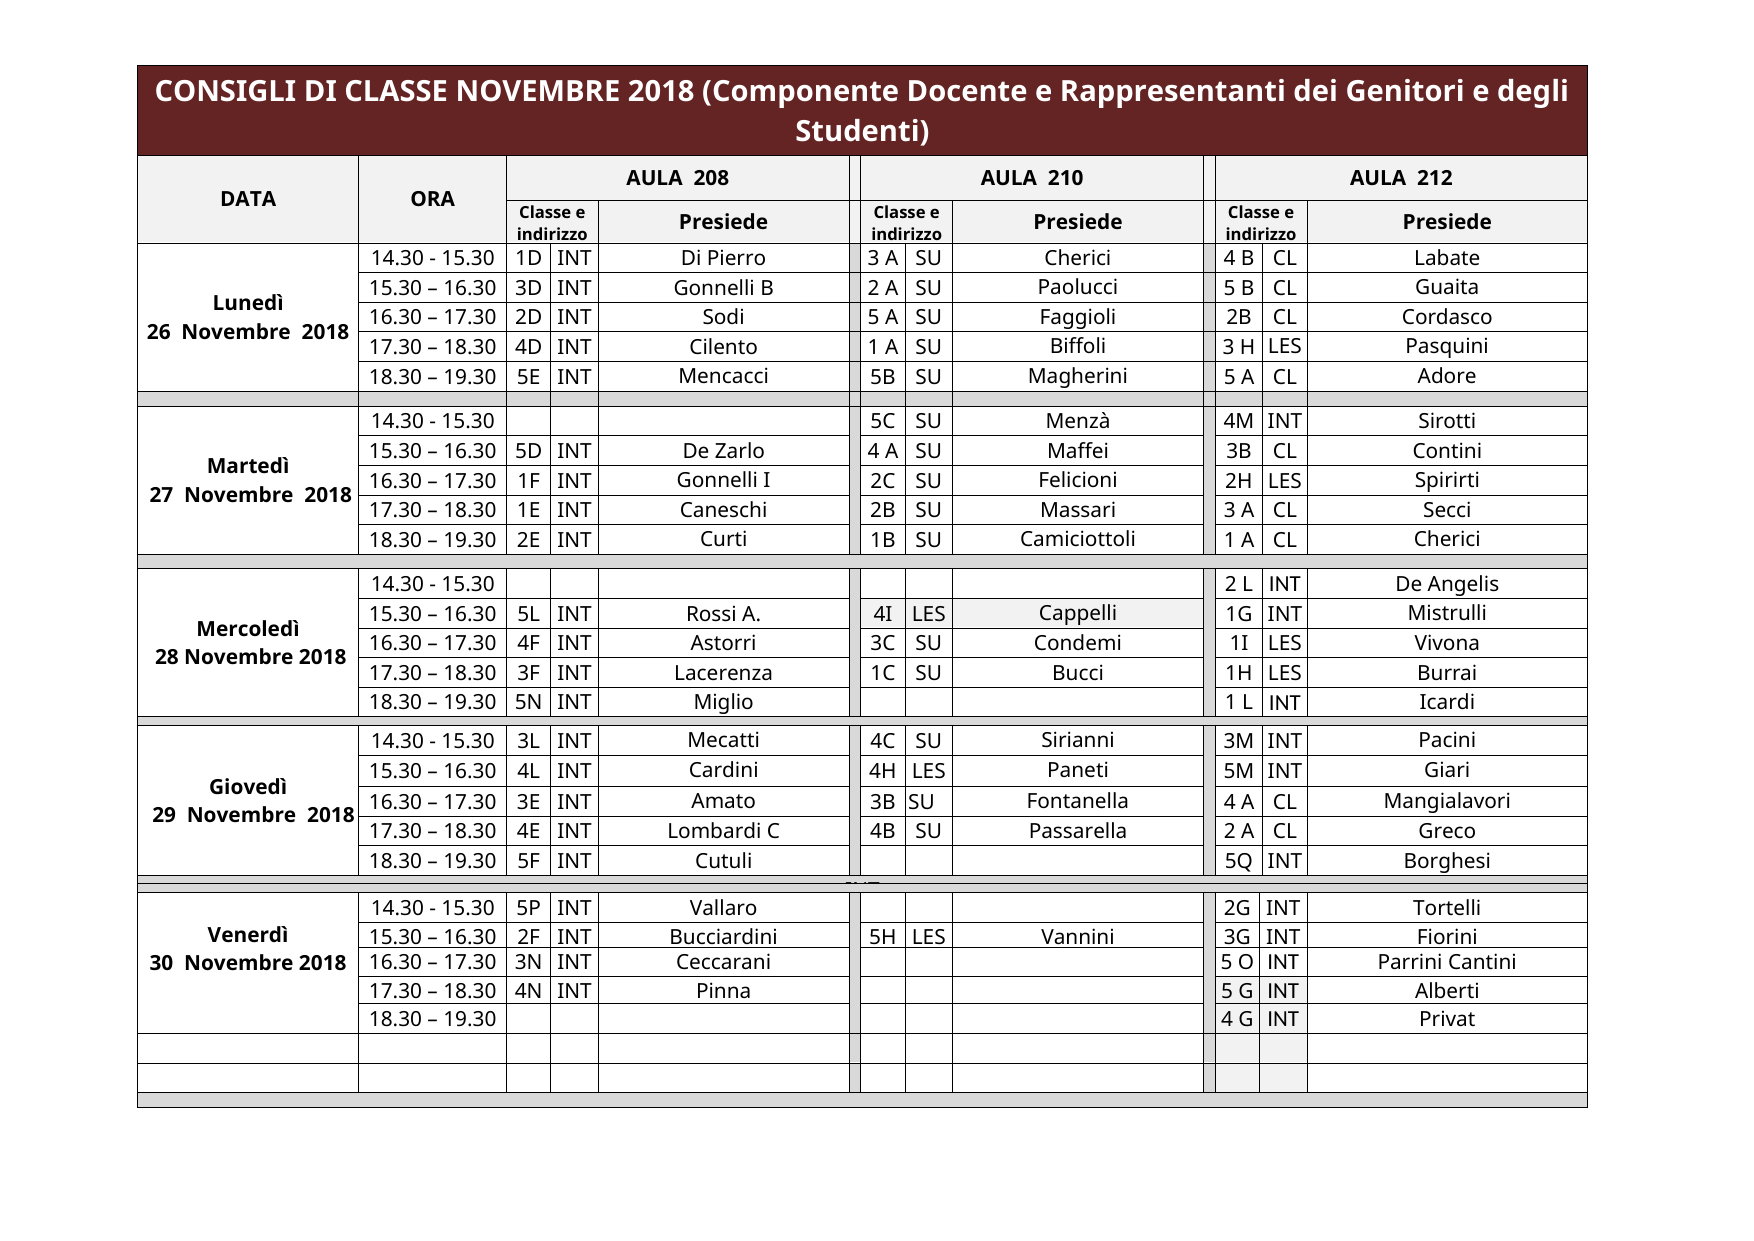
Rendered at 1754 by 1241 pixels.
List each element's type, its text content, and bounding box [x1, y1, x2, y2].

table_cell CL [1263, 436, 1307, 465]
table_cell [1204, 303, 1215, 331]
table_cell [953, 893, 1203, 922]
table_cell [861, 893, 905, 922]
table_cell [1204, 156, 1215, 200]
table_cell [551, 569, 598, 598]
table_cell [1308, 392, 1587, 406]
table_cell 5D [507, 436, 550, 465]
table_cell 16.30 – 17.30 [359, 629, 506, 657]
table_cell [906, 1004, 952, 1033]
table_cell 3 A [861, 244, 905, 272]
table_cell De Zarlo [599, 436, 849, 465]
table_cell Mangialavori [1308, 787, 1587, 816]
table_cell 3D [507, 273, 550, 302]
table_cell [906, 392, 952, 406]
table_cell Icardi [1308, 688, 1587, 716]
table_cell 14.30 - 15.30 [359, 407, 506, 435]
table_cell Maffei [953, 436, 1203, 465]
table_cell 18.30 – 19.30 [359, 362, 506, 391]
table_cell [599, 1064, 849, 1092]
table_cell [599, 392, 849, 406]
table_cell 5C [861, 407, 905, 435]
table_cell [138, 392, 358, 406]
table_cell INT [1263, 569, 1307, 598]
table_cell [906, 893, 952, 922]
table_cell INT [1260, 1004, 1307, 1033]
table_cell [1204, 244, 1215, 272]
table_cell 5 O [1216, 948, 1259, 976]
table_cell 17.30 – 18.30 [359, 658, 506, 687]
table_cell [850, 893, 860, 1033]
table_cell INT [551, 756, 598, 786]
table_cell Paneti [953, 756, 1203, 786]
table_cell 14.30 - 15.30 [359, 569, 506, 598]
table_cell AULA 210 [861, 156, 1203, 200]
table_cell LES [1263, 466, 1307, 494]
table_cell 4I [861, 599, 905, 627]
table_cell Giovedì 29 Novembre 2018 [138, 726, 358, 875]
table_cell [850, 303, 860, 331]
table_cell Cherici [953, 244, 1203, 272]
table_cell 1B [861, 525, 905, 554]
table_cell 4M [1216, 407, 1262, 435]
table_cell Greco [1308, 817, 1587, 845]
table_cell 5 B [1216, 273, 1262, 302]
table_cell [906, 1064, 952, 1092]
table_cell [138, 555, 1587, 568]
table_cell 1 A [861, 332, 905, 361]
table_cell SU [906, 303, 952, 331]
table_cell 3B [861, 787, 905, 816]
table_cell AULA 212 [1216, 156, 1587, 200]
table_cell LES [906, 756, 952, 786]
table_cell INT [1263, 846, 1307, 875]
table_cell INTPOLINTA [1260, 948, 1307, 976]
table_cell Mistrulli [1308, 599, 1587, 627]
table_cell 14.30 - 15.30 [359, 893, 506, 922]
table_cell DATA [138, 156, 358, 242]
table_cell Spirirti [1308, 466, 1587, 494]
table_cell 2D [507, 303, 550, 331]
table_cell [861, 977, 905, 1003]
table_cell LES [906, 923, 952, 947]
table_cell Sirotti [1308, 407, 1587, 435]
table_cell 4F [507, 629, 550, 657]
table_cell Mercoledì 28 Novembre 2018 [138, 569, 358, 716]
table_cell [551, 1064, 598, 1092]
table_cell 18.30 – 19.30 [359, 688, 506, 716]
table_cell Presiede [1308, 201, 1587, 242]
table_cell 4 A [861, 436, 905, 465]
table_header CONSIGLI DI CLASSE NOVEMBRE 2018 (Componente Docente e Rappresentanti dei Genitori e degli Studenti) [138, 66, 1587, 155]
table_cell Presiede [953, 201, 1203, 242]
table_cell 17.30 – 18.30 [359, 332, 506, 361]
table_cell Di Pierro [599, 244, 849, 272]
table_cell INT [551, 977, 598, 1003]
table_cell Massari [953, 496, 1203, 524]
table_cell SU [906, 436, 952, 465]
table_cell Magherini [953, 362, 1203, 391]
table_cell [1204, 392, 1215, 406]
table_cell Paolucci [953, 273, 1203, 302]
table_cell [861, 1034, 905, 1062]
table_cell 14.30 - 15.30 [359, 244, 506, 272]
table_cell Privat [1308, 1004, 1587, 1033]
table_cell Contini [1308, 436, 1587, 465]
table_cell [906, 948, 952, 976]
table_cell [861, 1004, 905, 1033]
table_cell 1C [861, 658, 905, 687]
table_cell [507, 1064, 550, 1092]
table_cell INT [1260, 893, 1307, 922]
table_cell [507, 407, 550, 435]
table_cell Guaita [1308, 273, 1587, 302]
table_cell [861, 688, 905, 716]
table_cell 3C [861, 629, 905, 657]
table_cell [1204, 569, 1215, 716]
table_cell CL [1263, 273, 1307, 302]
table_cell INT [1263, 599, 1307, 627]
table_cell Classe e indirizzo [861, 201, 952, 242]
table_cell INT [1263, 688, 1307, 716]
table_cell [953, 846, 1203, 875]
table_cell [850, 726, 860, 875]
table_cell [507, 1034, 550, 1062]
table_cell LES [906, 599, 952, 627]
table_cell 15.30 – 16.30 [359, 273, 506, 302]
table_cell INT [551, 948, 598, 976]
table_cell [1204, 893, 1215, 1033]
table_cell Venerdì 30 Novembre 2018 [138, 893, 358, 1033]
table_cell [953, 977, 1203, 1003]
table_cell Cardini [599, 756, 849, 786]
table_cell [1204, 332, 1215, 361]
table_cell 5E [507, 362, 550, 391]
table_cell Cutuli [599, 846, 849, 875]
table_cell 2B [1216, 303, 1262, 331]
table_cell Alberti [1308, 977, 1587, 1003]
table_cell 14.30 - 15.30 [359, 726, 506, 755]
table_cell INT [551, 332, 598, 361]
table_cell 3N [507, 948, 550, 976]
table_cell Passarella [953, 817, 1203, 845]
table_cell Bucci [953, 658, 1203, 687]
table_cell INT [551, 893, 598, 922]
table_cell [953, 1034, 1203, 1062]
table_cell [507, 569, 550, 598]
table_cell [850, 332, 860, 361]
table_cell Lacerenza [599, 658, 849, 687]
table_cell [861, 392, 905, 406]
table_cell [359, 1034, 506, 1062]
table_cell [850, 1064, 860, 1092]
table_cell INT [551, 817, 598, 845]
table_cell [1260, 1034, 1307, 1062]
table_cell Vallaro [599, 893, 849, 922]
table_cell INT [1260, 923, 1307, 947]
table_cell 5 G [1216, 977, 1259, 1003]
table_cell [850, 244, 860, 272]
table_cell ORA [359, 156, 506, 242]
table_cell SU [906, 658, 952, 687]
table_cell [507, 1004, 550, 1033]
table_cell 15.30 – 16.30 [359, 923, 506, 947]
table_cell INT [551, 846, 598, 875]
table_cell LES [1263, 629, 1307, 657]
table_cell [1204, 362, 1215, 391]
table_cell 2H [1216, 466, 1262, 494]
table_cell [850, 273, 860, 302]
table_cell INT [551, 466, 598, 494]
table_cell 5Q [1216, 846, 1262, 875]
table_cell Sirianni [953, 726, 1203, 755]
table_cell 4B [861, 817, 905, 845]
table_cell Presiede [599, 201, 849, 242]
table_cell [861, 846, 905, 875]
table_cell INT [1263, 756, 1307, 786]
table_cell 3 A [1216, 496, 1262, 524]
table_cell [1260, 1064, 1307, 1092]
table_cell 17.30 – 18.30 [359, 977, 506, 1003]
table_cell INT [551, 658, 598, 687]
table_cell Felicioni [953, 466, 1203, 494]
table_cell [906, 846, 952, 875]
table_cell Amato [599, 787, 849, 816]
table_cell Martedì 27 Novembre 2018 [138, 407, 358, 554]
table_cell INT [551, 923, 598, 947]
table_cell 1E [507, 496, 550, 524]
table_cell 1 L [1216, 688, 1262, 716]
table_cell 4D [507, 332, 550, 361]
table_cell INT [551, 273, 598, 302]
table_cell 17.30 – 18.30 [359, 496, 506, 524]
table_cell Menzà [953, 407, 1203, 435]
table_cell [953, 1064, 1203, 1092]
table_cell 4E [507, 817, 550, 845]
table_cell [551, 392, 598, 406]
table_cell 3 H [1216, 332, 1262, 361]
table_cell 2B [861, 496, 905, 524]
table_cell [850, 362, 860, 391]
table_cell 2C [861, 466, 905, 494]
table_cell 5B [861, 362, 905, 391]
table_cell Bucciardini [599, 923, 849, 947]
table_cell 2G [1216, 893, 1259, 922]
table_cell [1216, 1034, 1259, 1062]
table_cell Lunedì 26 Novembre 2018 [138, 244, 358, 391]
table_cell [551, 407, 598, 435]
table_cell 4N [507, 977, 550, 1003]
table_cell CL [1263, 496, 1307, 524]
table_cell Caneschi [599, 496, 849, 524]
table_cell LESS [1263, 332, 1307, 361]
table_cell [953, 392, 1203, 406]
table_cell INT [551, 787, 598, 816]
table_cell Classe e indirizzo Ind. [507, 201, 598, 242]
table_cell 1D [507, 244, 550, 272]
table_cell INT [551, 599, 598, 627]
table_cell INT [551, 525, 598, 554]
table_cell 4 B [1216, 244, 1262, 272]
table_cell 4L [507, 756, 550, 786]
table_cell 3L [507, 726, 550, 755]
table_cell Ceccarani [599, 948, 849, 976]
table_cell INT [1263, 726, 1307, 755]
table_cell [953, 569, 1203, 598]
table_cell SU [906, 496, 952, 524]
table_cell [953, 688, 1203, 716]
table_cell [138, 1034, 358, 1062]
table_cell [1263, 392, 1307, 406]
table_cell 3B [1216, 436, 1262, 465]
table_cell 2E [507, 525, 550, 554]
table_cell 5M [1216, 756, 1262, 786]
table_cell Labate [1308, 244, 1587, 272]
table_cell [850, 1034, 860, 1062]
table_cell Fontanella [953, 787, 1203, 816]
table_cell 16.30 – 17.30 [359, 787, 506, 816]
table_cell Camiciottoli [953, 525, 1203, 554]
table_cell INT [551, 688, 598, 716]
table_cell [138, 1064, 358, 1092]
table_cell 2 A [861, 273, 905, 302]
table_cell [906, 977, 952, 1003]
table_cell Rossi A. [599, 599, 849, 627]
table_cell [906, 569, 952, 598]
table_cell Vivona [1308, 629, 1587, 657]
table_cell SU [906, 629, 952, 657]
table_cell Miglio [599, 688, 849, 716]
table_cell Biffoli [953, 332, 1203, 361]
table_cell INT [551, 436, 598, 465]
table_cell Faggioli [953, 303, 1203, 331]
table_cell SU [906, 466, 952, 494]
table_cell 1I [1216, 629, 1262, 657]
table_cell CL [1263, 362, 1307, 391]
table_cell SU [906, 362, 952, 391]
table_cell Cordasco [1308, 303, 1587, 331]
table_cell [850, 156, 860, 200]
table_cell 16.30 – 17.30 [359, 466, 506, 494]
table_cell SU [906, 817, 952, 845]
table_cell 18.30 – 19.30 [359, 1004, 506, 1033]
table_cell 18.30 – 19.30 [359, 846, 506, 875]
table_cell Secci [1308, 496, 1587, 524]
table_cell 5L [507, 599, 550, 627]
table_cell SU [906, 332, 952, 361]
table_cell SU [906, 787, 952, 816]
table_cell 18.30 – 19.30 [359, 525, 506, 554]
table_cell [551, 1004, 598, 1033]
table_cell [359, 392, 506, 406]
table_cell [861, 1064, 905, 1092]
table_cell [850, 569, 860, 716]
table_cell Lombardi C [599, 817, 849, 845]
table_cell 1 A [1216, 525, 1262, 554]
table_cell Burrai [1308, 658, 1587, 687]
table_cell [359, 1064, 506, 1092]
table_cell INT [551, 629, 598, 657]
table_cell Tortelli [1308, 893, 1587, 922]
table_cell 16.30 – 17.30 [359, 303, 506, 331]
table_cell 3E [507, 787, 550, 816]
table_cell De Angelis [1308, 569, 1587, 598]
table_cell 4 G [1216, 1004, 1259, 1033]
table_cell [861, 948, 905, 976]
table_cell Gonnelli I [599, 466, 849, 494]
table_cell Adore [1308, 362, 1587, 391]
table_cell [138, 717, 1587, 725]
table_cell Borghesi [1308, 846, 1587, 875]
table_cell [1204, 407, 1215, 554]
table_cell Pacini [1308, 726, 1587, 755]
table_cell Vannini [953, 923, 1203, 947]
table_cell 3G [1216, 923, 1259, 947]
table_cell 1G [1216, 599, 1262, 627]
table_cell [906, 688, 952, 716]
table_cell CL [1263, 303, 1307, 331]
table_cell 5 A [861, 303, 905, 331]
table_cell 5F [507, 846, 550, 875]
table_cell [599, 1034, 849, 1062]
table_cell [1216, 392, 1262, 406]
table_cell [1308, 1064, 1587, 1092]
table_cell Parrini Cantini [1308, 948, 1587, 976]
table_cell 4H [861, 756, 905, 786]
table_cell [861, 569, 905, 598]
table_cell INT [551, 726, 598, 755]
table_cell INT [1263, 407, 1307, 435]
table_cell [551, 1034, 598, 1062]
table_cell 2 L [1216, 569, 1262, 598]
table_cell [850, 201, 860, 242]
table_cell [850, 407, 860, 554]
table_cell Astorri [599, 629, 849, 657]
table_cell CL [1263, 525, 1307, 554]
table_cell 5H [861, 923, 905, 947]
table_cell 16.30 – 17.30 [359, 948, 506, 976]
table_cell INT [551, 244, 598, 272]
table_cell 5P [507, 893, 550, 922]
table_cell [1216, 1064, 1259, 1092]
table_cell 15.30 – 16.30 [359, 436, 506, 465]
table_cell [953, 948, 1203, 976]
table_cell SU [906, 726, 952, 755]
table_cell [1204, 1034, 1215, 1062]
table_cell [599, 407, 849, 435]
table_cell AULA 208 [507, 156, 849, 200]
table_cell INT [551, 303, 598, 331]
table_cell Curti [599, 525, 849, 554]
table_cell [138, 884, 1587, 892]
table_cell Cappelli [953, 599, 1203, 627]
table_cell [507, 392, 550, 406]
table_cell [1204, 273, 1215, 302]
table_cell SU [906, 244, 952, 272]
table_cell [599, 569, 849, 598]
table_cell LES [1263, 658, 1307, 687]
table_cell 3M [1216, 726, 1262, 755]
table_cell Mencacci [599, 362, 849, 391]
table_cell Mecatti [599, 726, 849, 755]
table_cell 2F [507, 923, 550, 947]
table_cell 1F [507, 466, 550, 494]
table_cell SU [906, 273, 952, 302]
table_cell Pasquini [1308, 332, 1587, 361]
table_cell Cilento [599, 332, 849, 361]
table_cell 2 A [1216, 817, 1262, 845]
table_cell [1204, 726, 1215, 875]
table_cell [599, 1004, 849, 1033]
table_cell [1308, 1034, 1587, 1062]
table_cell Classe e indirizzo [1216, 201, 1307, 242]
table_cell [1204, 201, 1215, 242]
table_cell 17.30 – 18.30 [359, 817, 506, 845]
table_cell Fiorini [1308, 923, 1587, 947]
table_cell [906, 1034, 952, 1062]
table_cell SU [906, 407, 952, 435]
table_cell CL [1263, 244, 1307, 272]
table_cell Sodi [599, 303, 849, 331]
table_cell 1H [1216, 658, 1262, 687]
table_cell 5N [507, 688, 550, 716]
table_cell 15.30 – 16.30 [359, 599, 506, 627]
table_cell 4 A [1216, 787, 1262, 816]
table_cell 3F [507, 658, 550, 687]
table_cell CL [1263, 787, 1307, 816]
table_cell 4C [861, 726, 905, 755]
table_cell SU [906, 525, 952, 554]
table_cell INT [551, 362, 598, 391]
table_cell Condemi [953, 629, 1203, 657]
table_cell 5 A [1216, 362, 1262, 391]
table_cell 15.30 – 16.30 [359, 756, 506, 786]
table_cell Giari [1308, 756, 1587, 786]
table_cell INT [551, 496, 598, 524]
table_cell [953, 1004, 1203, 1033]
table_cell INT [1260, 977, 1307, 1003]
table_cell [138, 1093, 1587, 1107]
table_cell Gonnelli B [599, 273, 849, 302]
table_cell [1204, 1064, 1215, 1092]
table_cell CL [1263, 817, 1307, 845]
table_cell Pinna [599, 977, 849, 1003]
table_cell [850, 392, 860, 406]
table_cell Cherici [1308, 525, 1587, 554]
